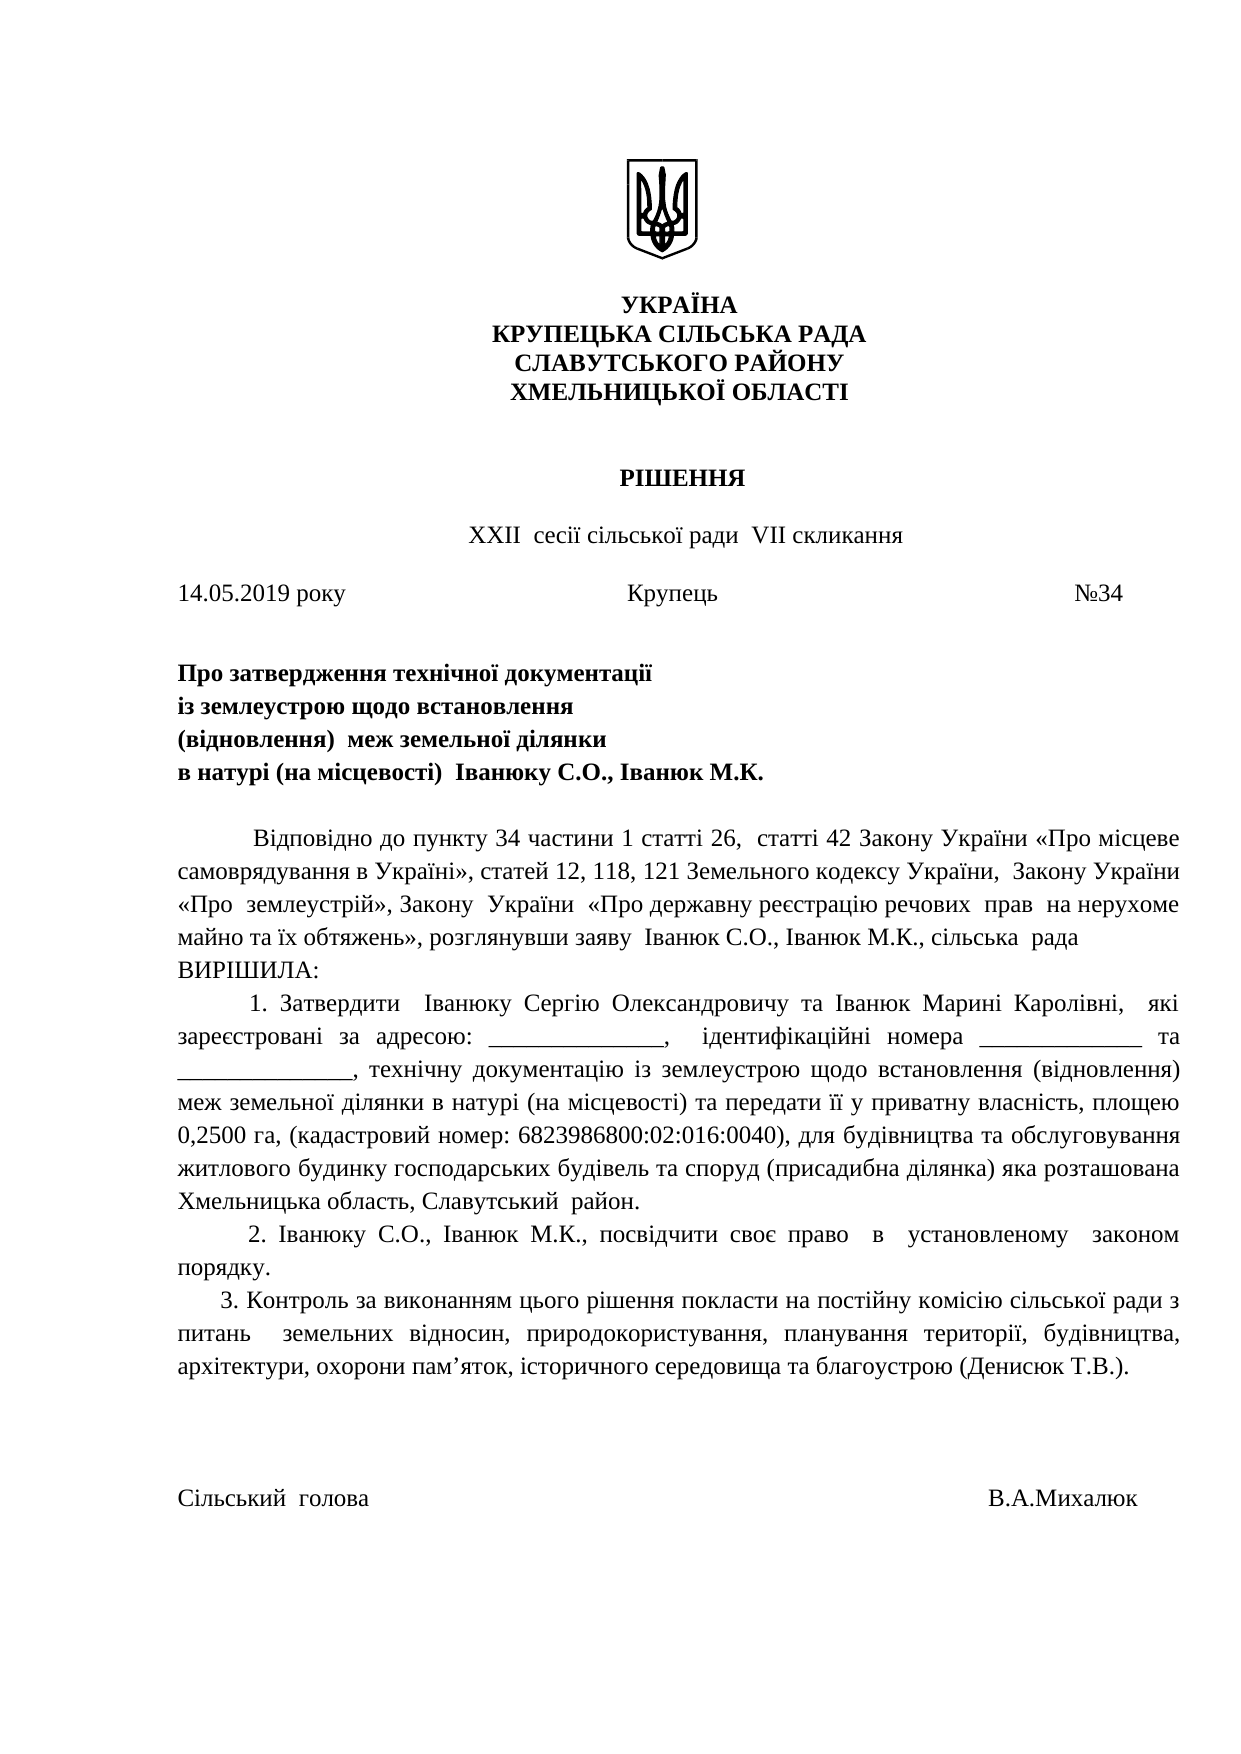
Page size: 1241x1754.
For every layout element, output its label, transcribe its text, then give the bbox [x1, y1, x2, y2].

text ХХІІ сесії сільської ради VІІ скликання [177, 521, 1181, 549]
text 2. Іванюку С.О., Іванюк М.К., посвідчити своє право в установленому законом порядку. [177, 1219, 1181, 1281]
text УКРАЇНА [177, 291, 1181, 319]
text РІШЕННЯ [177, 463, 1181, 492]
text КРУПЕЦЬКА СІЛЬСЬКА РАДА [177, 319, 1181, 348]
text ВИРІШИЛА: [177, 955, 1181, 984]
text (відновлення) меж земельної ділянки [177, 724, 1181, 753]
text Про затвердження технічної документації [177, 658, 1181, 687]
text 14.05.2019 року Крупець №34 [177, 578, 1181, 607]
text Відповідно до пункту 34 частини 1 статті 26, статті 42 Закону України «Про місцеве самоврядування в Україні», статей 12, 118, 121 Земельного кодексу України, Закону України «Про землеустрій», Закону України «Про державну реєстрацію речових прав на нерухоме майно та їх обтяжень», розглянувши заяву Іванюк С.О., Іванюк М.К., сільська рада [177, 823, 1181, 951]
text СЛАВУТСЬКОГО РАЙОНУ [177, 348, 1181, 377]
text ХМЕЛЬНИЦЬКОЇ ОБЛАСТІ [177, 377, 1181, 406]
text із землеустрою щодо встановлення [177, 691, 1181, 720]
text Сільський голова В.А.Михалюк [177, 1483, 1181, 1512]
text в натурі (на місцевості) Іванюку С.О., Іванюк М.К. [177, 757, 1181, 786]
text 3. Контроль за виконанням цього рішення покласти на постійну комісію сільської ради з питань земельних відносин, природокористування, планування території, будівництва, архітектури, охорони пам’яток, історичного середовища та благоустрою (Денисюк Т.В.). [177, 1285, 1181, 1380]
text 1. Затвердити Іванюку Сергію Олександровичу та Іванюк Марині Каролівні, які зареєстровані за адресою: ______________, ідентифікаційні номера _____________ та ______________, технічну документацію із землеустрою щодо встановлення (відновлення) меж земельної ділянки в натурі (на місцевості) та передати її у приватну власність, площею 0,2500 га, (кадастровий номер: 6823986800:02:016:0040), для будівництва та обслуговування житлового будинку господарських будівель та споруд (присадибна ділянка) яка розташована Хмельницька область, Славутський район. [177, 988, 1181, 1215]
